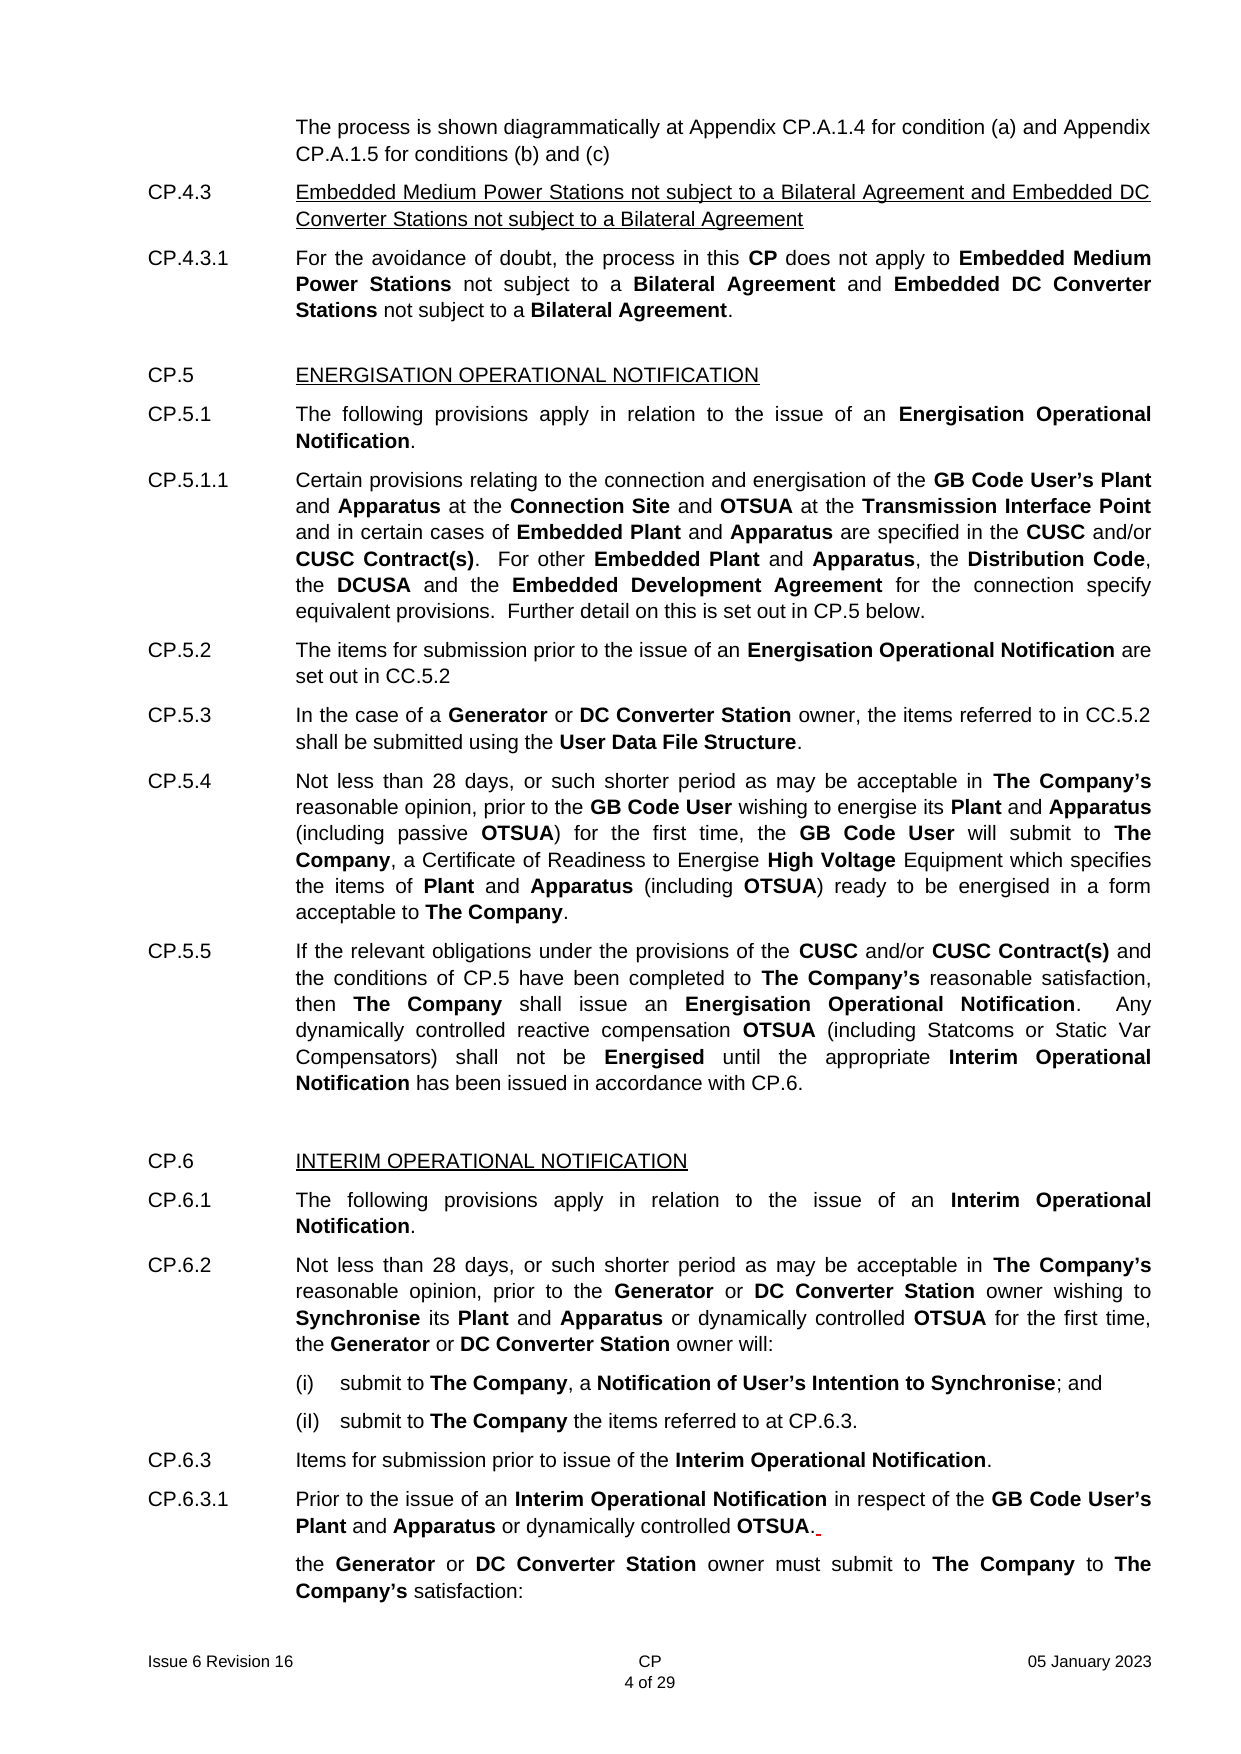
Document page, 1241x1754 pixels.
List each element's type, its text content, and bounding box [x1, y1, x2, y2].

text CP.5.3 In the case of a Generator or DC Converter Station owner, the items referred to in CC.5.2 shall be submitted using the User Data File Structure. [148, 703, 1152, 753]
text CP.5.1 The following provisions apply in relation to the issue of an Energisation Operational Notification. [148, 402, 1152, 452]
text (i) submit to The Company, a Notification of User’s Intention to Synchronise; and [295, 1371, 1152, 1394]
text CP.6 INTERIM OPERATIONAL NOTIFICATION [148, 1148, 1152, 1172]
text CP.6.1 The following provisions apply in relation to the issue of an Interim Operational Notification. [148, 1187, 1152, 1238]
text CP.5.1.1 Certain provisions relating to the connection and energisation of the GB Code User’s Plant and Apparatus at the Connection Site and OTSUA at the Transmission Interface Point and in certain cases of Embedded Plant and Apparatus are specified in the CUSC and/or CUSC Contract(s). For other Embedded Plant and Apparatus, the Distribution Code, the DCUSA and the Embedded Development Agreement for the connection specify equivalent provisions. Further detail on this is set out in CP.5 below. [148, 467, 1152, 623]
text CP.5.4 Not less than 28 days, or such shorter period as may be acceptable in The Company’s reasonable opinion, prior to the GB Code User wishing to energise its Plant and Apparatus (including passive OTSUA) for the first time, the GB Code User will submit to The Company, a Certificate of Readiness to Energise High Voltage Equipment which specifies the items of Plant and Apparatus (including OTSUA) ready to be energised in a form acceptable to The Company. [148, 768, 1152, 924]
text CP.4.3 Embedded Medium Power Stations not subject to a Bilateral Agreement and Converter Stations not subject to a Bilateral Agreement [148, 180, 1152, 231]
text The process is shown diagrammatically at Appendix CP.A.1.4 for condition (a) and Appendix CP.A.1.5 for conditions (b) and (c) [148, 115, 1152, 165]
text the Generator or DC Converter Station owner must submit to The Company to The Company’s satisfaction: [148, 1552, 1152, 1603]
text CP.6.3.1 Prior to the issue of an Interim Operational Notification in respect of the GB Code User’s Plant and Apparatus or dynamically controlled OTSUA. [148, 1487, 1152, 1537]
text CP.5.2 The items for submission prior to the issue of an Energisation Operational Notification are set out in CC.5.2 [148, 638, 1152, 688]
text (iI) submit to The Company the items referred to at CP.6.3. [295, 1409, 1152, 1433]
text CP.4.3.1 For the avoidance of doubt, the process in this CP does not apply to Embedded Medium Power Stations not subject to a Bilateral Agreement and Embedded DC Converter Stations not subject to a Bilateral Agreement. [148, 245, 1152, 322]
text CP.5.5 If the relevant obligations under the provisions of the CUSC and/or CUSC Contract(s) and the conditions of CP.5 have been completed to The Company’s reasonable satisfaction, then The Company shall issue an Energisation Operational Notification. Any dynamically controlled reactive compensation OTSUA (including Statcoms or Static Var Compensators) shall not be Energised until the appropriate Interim Operational Notification has been issued in accordance with CP.6. [148, 939, 1152, 1095]
text CP.5 ENERGISATION OPERATIONAL NOTIFICATION [148, 363, 1152, 387]
text CP.6.3 Items for submission prior to issue of the Interim Operational Notification. [148, 1448, 1152, 1472]
text CP.6.2 Not less than 28 days, or such shorter period as may be acceptable in The Company’s reasonable opinion, prior to the Generator or DC Converter Station owner wishing to Synchronise its Plant and Apparatus or dynamically controlled OTSUA for the first time, the Generator or DC Converter Station owner will: [148, 1253, 1152, 1356]
